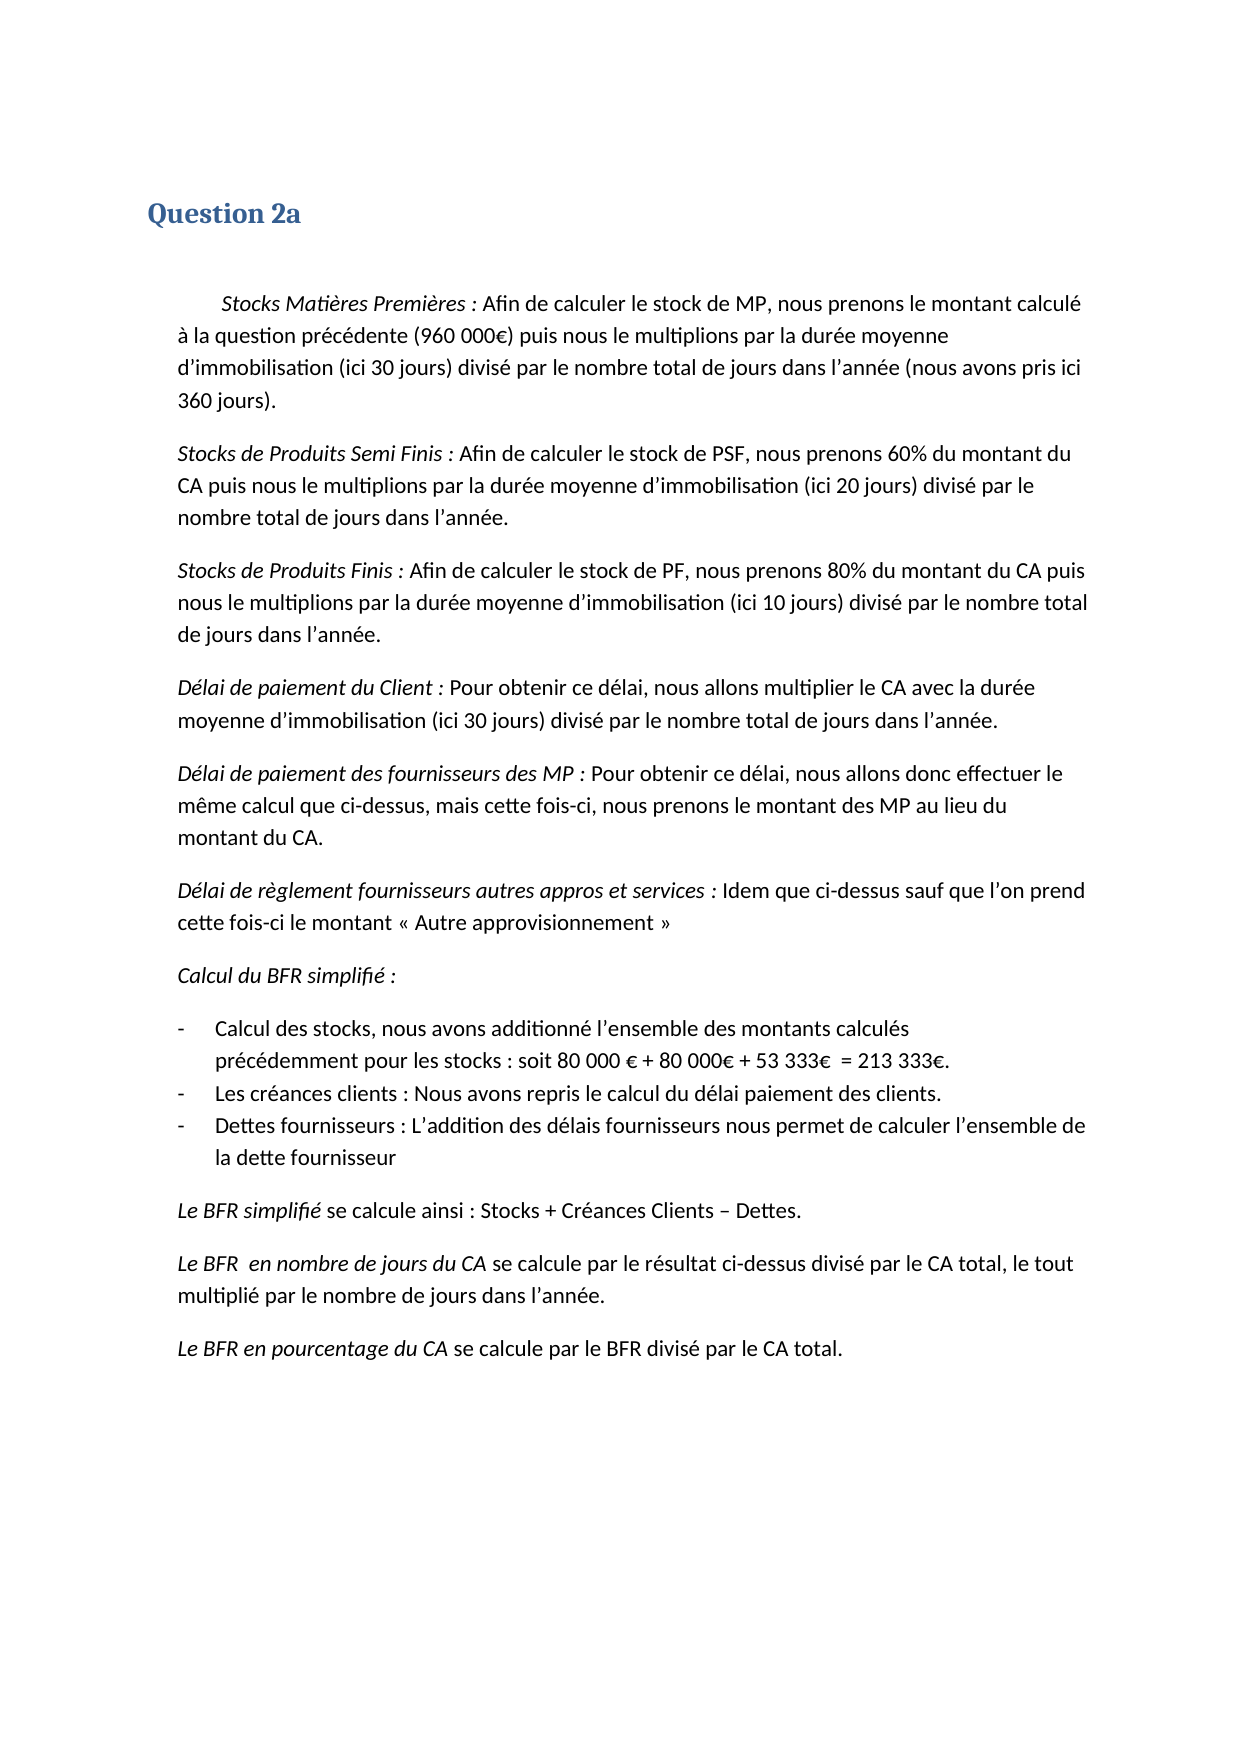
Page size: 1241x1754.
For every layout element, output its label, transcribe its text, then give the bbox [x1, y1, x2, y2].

text Délai de paiement des fournisseurs des MP : Pour obtenir ce délai, nous allons donc effectuer le même calcul que ci-dessus, mais cette fois-ci, nous prenons le montant des MP au lieu du montant du CA. [177, 759, 1093, 851]
list Les créances clients : Nous avons repris le calcul du délai paiement des clients. [177, 1079, 1093, 1107]
text Stocks de Produits Finis : Afin de calculer le stock de PF, nous prenons 80% du montant du CA puis nous le multiplions par la durée moyenne d’immobilisation (ici 10 jours) divisé par le nombre total de jours dans l’année. [177, 556, 1093, 648]
subtitle Question 2a [148, 198, 1093, 231]
list Calcul des stocks, nous avons additionné l’ensemble des montants calculés précédemment pour les stocks : soit 80 000 € + 80 000€ + 53 333€ = 213 333€. [177, 1014, 1093, 1074]
text Stocks de Produits Semi Finis : Afin de calculer le stock de PSF, nous prenons 60% du montant du CA puis nous le multiplions par la durée moyenne d’immobilisation (ici 20 jours) divisé par le nombre total de jours dans l’année. [177, 439, 1093, 531]
text Le BFR en nombre de jours du CA se calcule par le résultat ci-dessus divisé par le CA total, le tout multiplié par le nombre de jours dans l’année. [177, 1249, 1093, 1309]
text Le BFR en pourcentage du CA se calcule par le BFR divisé par le CA total. [177, 1334, 1093, 1362]
text Délai de règlement fournisseurs autres appros et services : Idem que ci-dessus sauf que l’on prend cette fois-ci le montant « Autre approvisionnement » [177, 876, 1093, 936]
text Calcul du BFR simplifié : [177, 961, 1093, 989]
text Stocks Matières Premières : Afin de calculer le stock de MP, nous prenons le montant calculé à la question précédente (960 000€) puis nous le multiplions par la durée moyenne d’immobilisation (ici 30 jours) divisé par le nombre total de jours dans l’année (nous avons pris ici 360 jours). [177, 289, 1093, 414]
text Le BFR simplifié se calcule ainsi : Stocks + Créances Clients – Dettes. [177, 1196, 1093, 1224]
list Dettes fournisseurs : L’addition des délais fournisseurs nous permet de calculer l’ensemble de la dette fournisseur [177, 1111, 1093, 1171]
text Délai de paiement du Client : Pour obtenir ce délai, nous allons multiplier le CA avec la durée moyenne d’immobilisation (ici 30 jours) divisé par le nombre total de jours dans l’année. [177, 673, 1093, 734]
